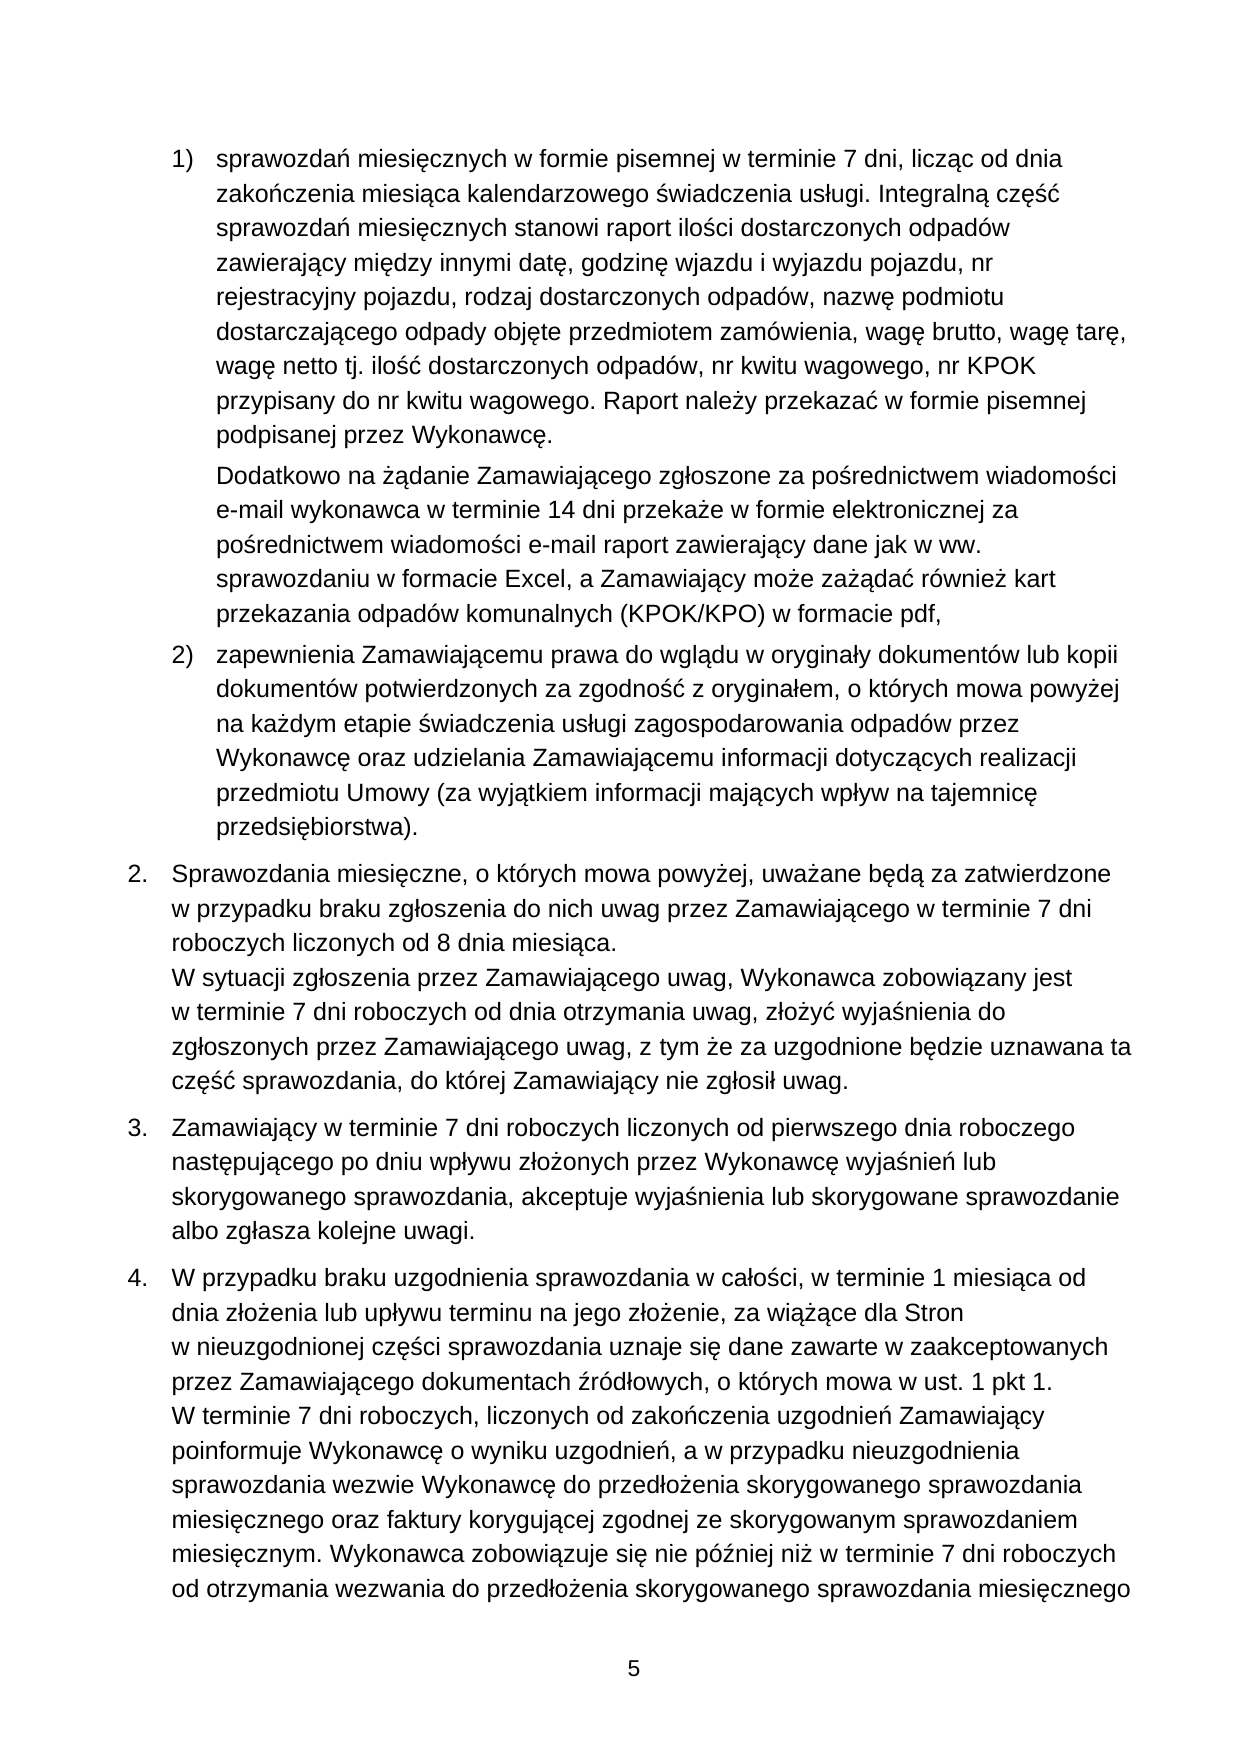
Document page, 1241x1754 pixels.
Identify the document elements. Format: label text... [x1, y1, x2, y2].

list zapewnienia Zamawiającemu prawa do wglądu w oryginały dokumentów lub kopii dokumentów potwierdzonych za zgodność z oryginałem, o których mowa powyżej na każdym etapie świadczenia usługi zagospodarowania odpadów przez Wykonawcę oraz udzielania Zamawiającemu informacji dotyczących realizacji przedmiotu Umowy (za wyjątkiem informacji mających wpływ na tajemnicę przedsiębiorstwa). [171, 640, 1140, 841]
list Sprawozdania miesięczne, o których mowa powyżej, uważane będą za zatwierdzone w przypadku braku zgłoszenia do nich uwag przez Zamawiającego w terminie 7 dni roboczych liczonych od 8 dnia miesiąca. W sytuacji zgłoszenia przez Zamawiającego uwag, Wykonawca zobowiązany jest w terminie 7 dni roboczych od dnia otrzymania uwag, złożyć wyjaśnienia do zgłoszonych przez Zamawiającego uwag, z tym że za uzgodnione będzie uznawana ta część sprawozdania, do której Zamawiający nie zgłosił uwag. [127, 859, 1140, 1095]
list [127, 1263, 1140, 1602]
list Zamawiający w terminie 7 dni roboczych liczonych od pierwszego dnia roboczego następującego po dniu wpływu złożonych przez Wykonawcę wyjaśnień lub skorygowanego sprawozdania, akceptuje wyjaśnienia lub skorygowane sprawozdanie albo zgłasza kolejne uwagi. [127, 1113, 1140, 1245]
list sprawozdań miesięcznych w formie pisemnej w terminie 7 dni, licząc od dnia zakończenia miesiąca kalendarzowego świadczenia usługi. Integralną część sprawozdań miesięcznych stanowi raport ilości dostarczonych odpadów zawierający między innymi datę, godzinę wjazdu i wyjazdu pojazdu, nr rejestracyjny pojazdu, rodzaj dostarczonych odpadów, nazwę podmiotu dostarczającego odpady objęte przedmiotem zamówienia, wagę brutto, wagę tarę, wagę netto tj. ilość dostarczonych odpadów, nr kwitu wagowego, nr KPOK przypisany do nr kwitu wagowego. Raport należy przekazać w formie pisemnej podpisanej przez Wykonawcę. [171, 144, 1140, 449]
list Dodatkowo na żądanie Zamawiającego zgłoszone za pośrednictwem wiadomości e-mail wykonawca w terminie 14 dni przekaże w formie elektronicznej za pośrednictwem wiadomości e-mail raport zawierający dane jak w ww. sprawozdaniu w formacie Excel, a Zamawiający może zażądać również kart przekazania odpadów komunalnych (KPOK/KPO) w formacie pdf, [216, 461, 1140, 628]
